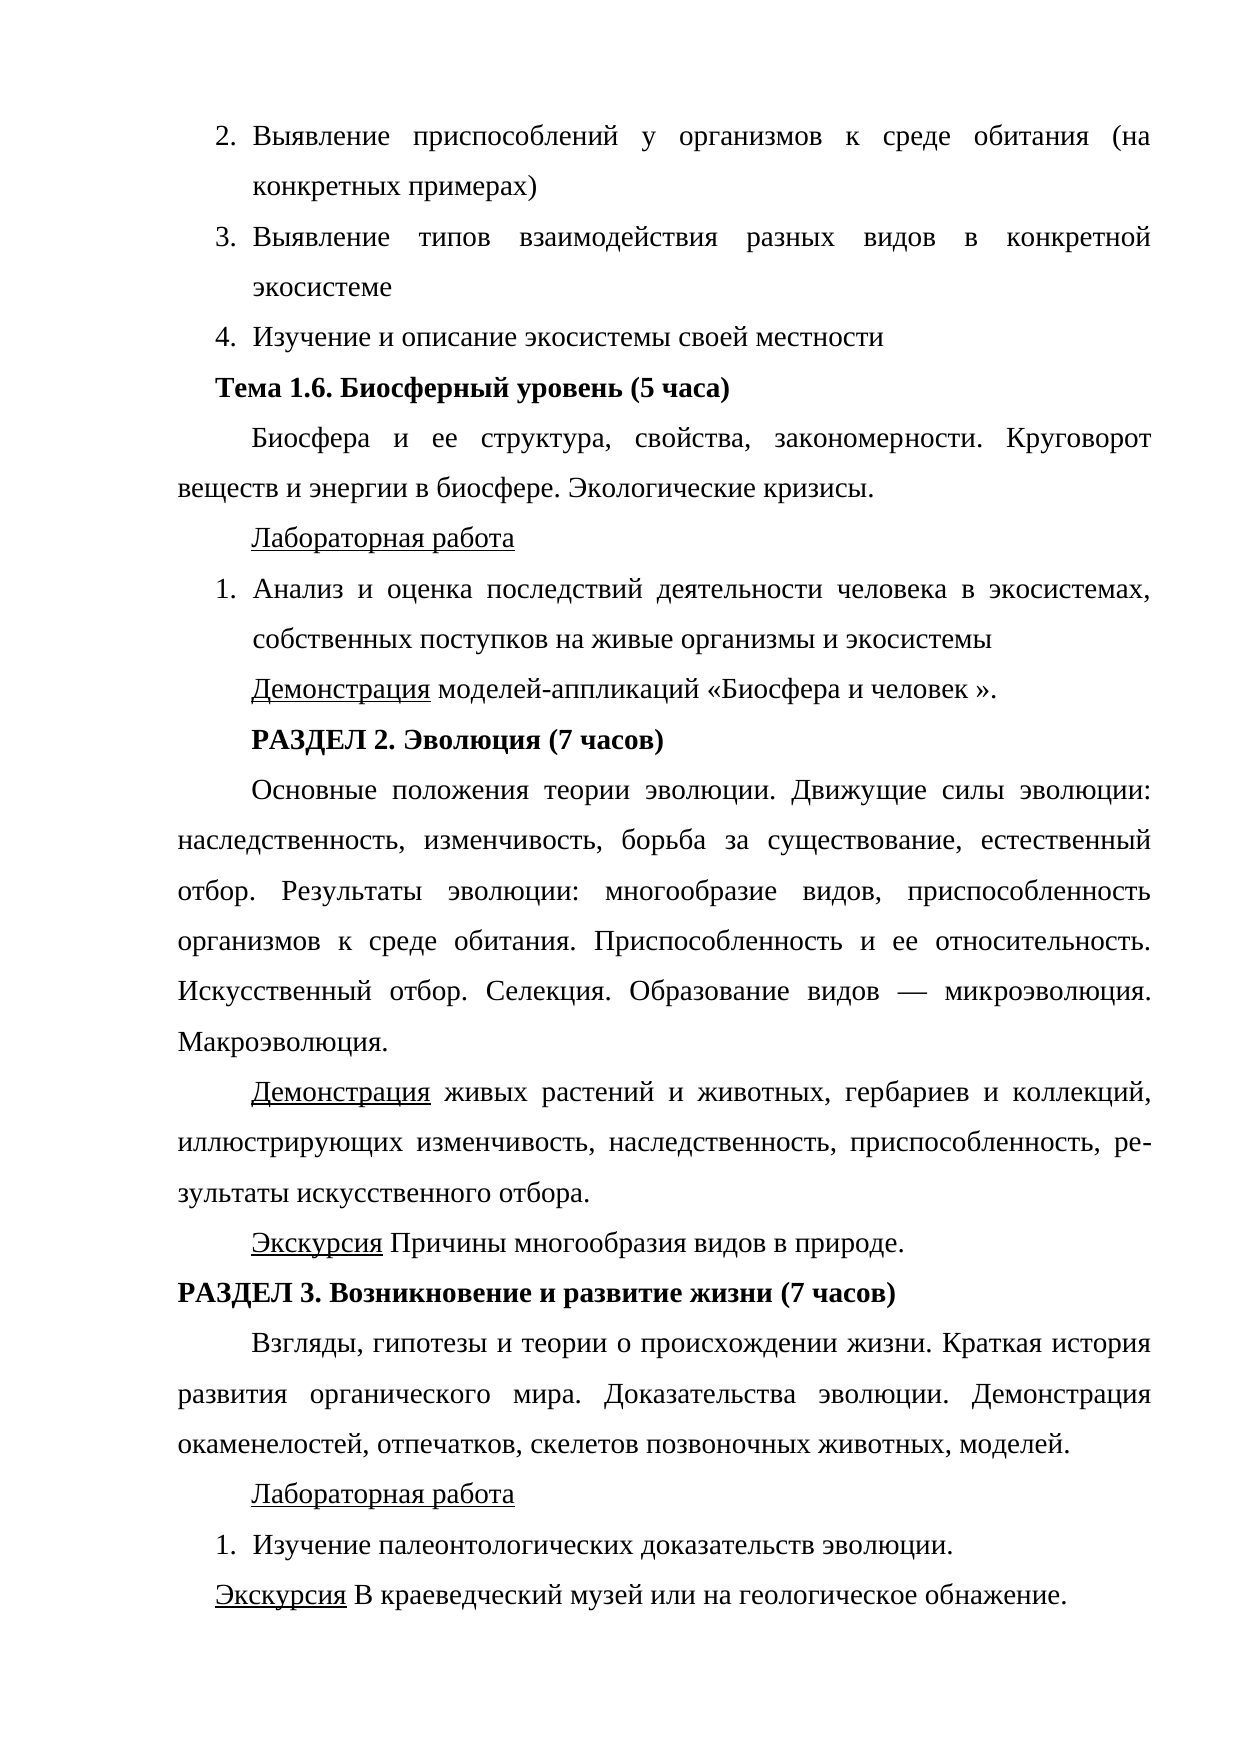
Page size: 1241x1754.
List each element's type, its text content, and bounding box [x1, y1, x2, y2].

text Демонстрация живых растений и животных, гербариев и коллекций, иллюстрирующих изменчивость, наследственность, приспособленность, результаты искусственного отбора. [177, 1074, 1152, 1208]
text Взгляды, гипотезы и теории о происхождении жизни. Краткая история развития органического мира. Доказательства эволюции. Демонстрация окаменелостей, отпечатков, скелетов позвоночных животных, моделей. [177, 1326, 1152, 1460]
text Лабораторная работа [177, 521, 1152, 554]
text Экскурсия В краеведческий музей или на геологическое обнажение. [177, 1577, 1152, 1611]
text Биосфера и ее структура, свойства, закономерности. Круговорот веществ и энергии в биосфере. Экологические кризисы. [177, 420, 1152, 504]
text Демонстрация моделей-аппликаций «Биосфера и человек ». [177, 672, 1152, 705]
text РАЗДЕЛ 3. Возникновение и развитие жизни (7 часов) [177, 1275, 1152, 1309]
list Анализ и оценка последствий деятельности человека в экосистемах, собственных поступков на живые организмы и экосистемы [215, 571, 1152, 655]
text РАЗДЕЛ 2. Эволюция (7 часов) [177, 722, 1152, 755]
list Выявление приспособлений у организмов к среде обитания (на конкретных примерах) [215, 118, 1152, 202]
text Экскурсия Причины многообразия видов в природе. [177, 1225, 1152, 1258]
list Изучение и описание экосистемы своей местности [215, 319, 1152, 353]
text Тема 1.6. Биосферный уровень (5 часа) [177, 370, 1152, 403]
list Выявление типов взаимодействия разных видов в конкретной экосистеме [215, 219, 1152, 303]
list Изучение палеонтологических доказательств эволюции. [215, 1527, 1152, 1560]
text Лабораторная работа [177, 1477, 1152, 1510]
text Основные положения теории эволюции. Движущие силы эволюции: наследственность, изменчивость, борьба за существование, естественный отбор. Результаты эволюции: многообразие видов, приспособленность организмов к среде обитания. Приспособленность и ее относительность. Искусственный отбор. Селекция. Образование видов — микроэволюция. Макроэволюция. [177, 772, 1152, 1057]
